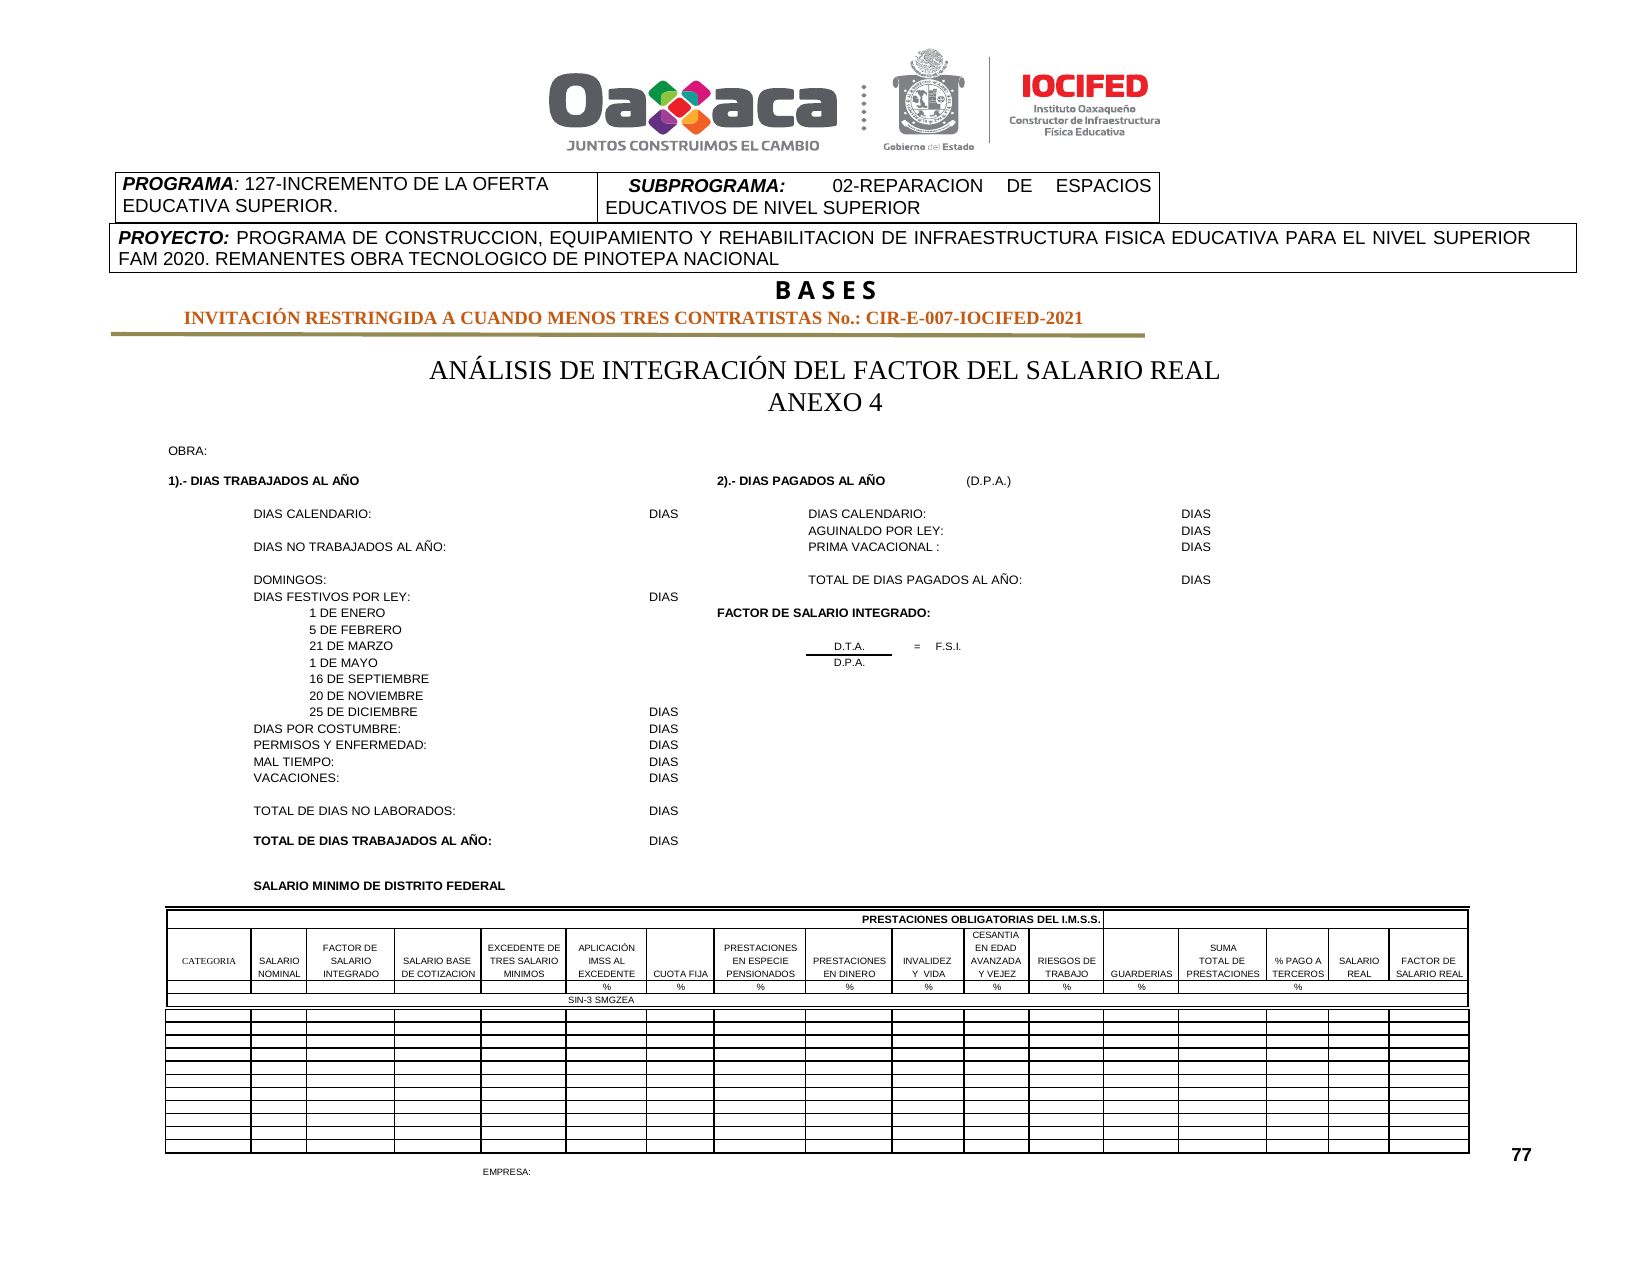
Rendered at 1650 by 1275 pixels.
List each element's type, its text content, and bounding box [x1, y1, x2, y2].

text ANEXO 4 [118, 386, 1532, 417]
text ANÁLISIS DE INTEGRACIÓN DEL FACTOR DEL SALARIO REAL [118, 355, 1532, 386]
